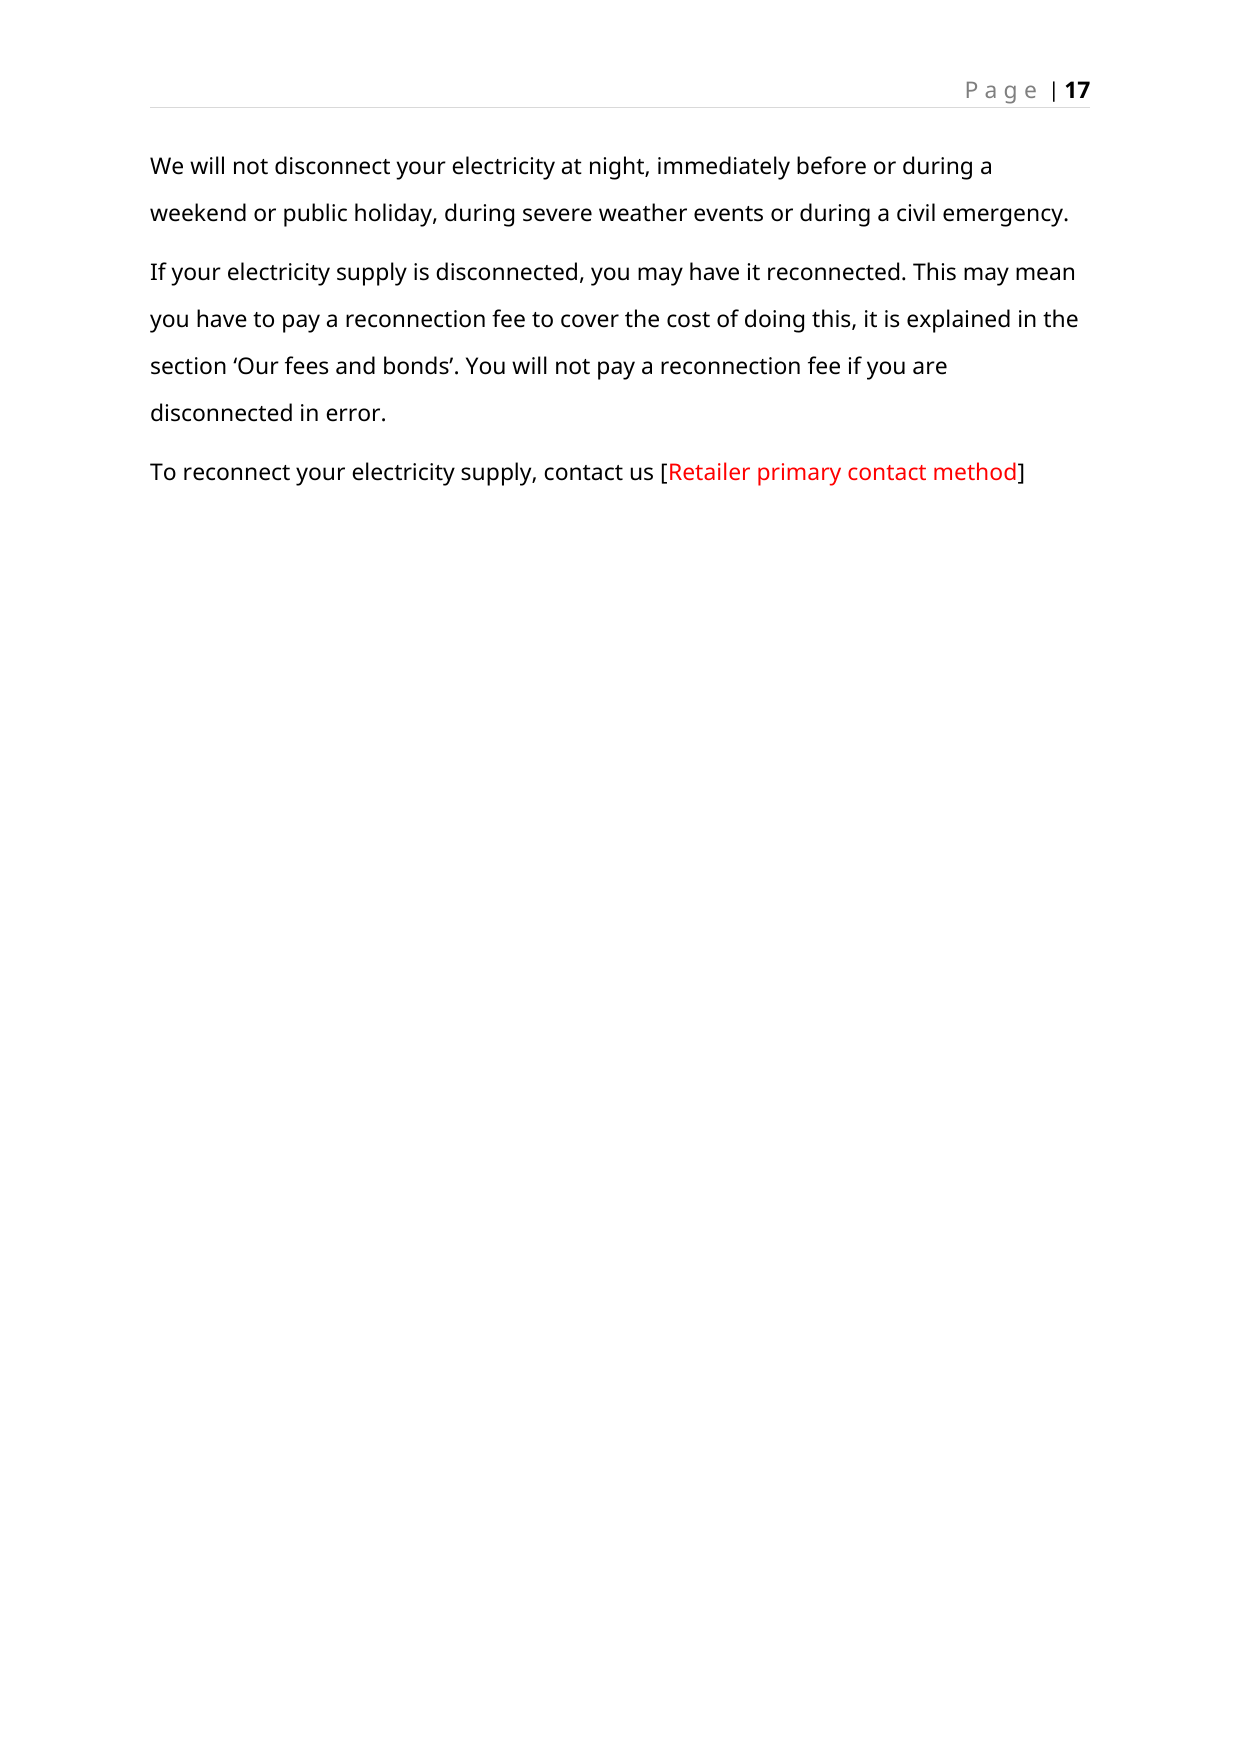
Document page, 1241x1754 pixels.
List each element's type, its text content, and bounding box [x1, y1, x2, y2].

text We will not disconnect your electricity at night, immediately before or during a weekend or public holiday, during severe weather events or during a civil emergency. [150, 150, 1090, 228]
text To reconnect your electricity supply, contact us [Retailer primary contact method] [150, 456, 1090, 487]
text If your electricity supply is disconnected, you may have it reconnected. This may mean you have to pay a reconnection fee to cover the cost of doing this, it is explained in the section ‘Our fees and bonds’. You will not pay a reconnection fee if you are disconnected in error. [150, 256, 1090, 428]
